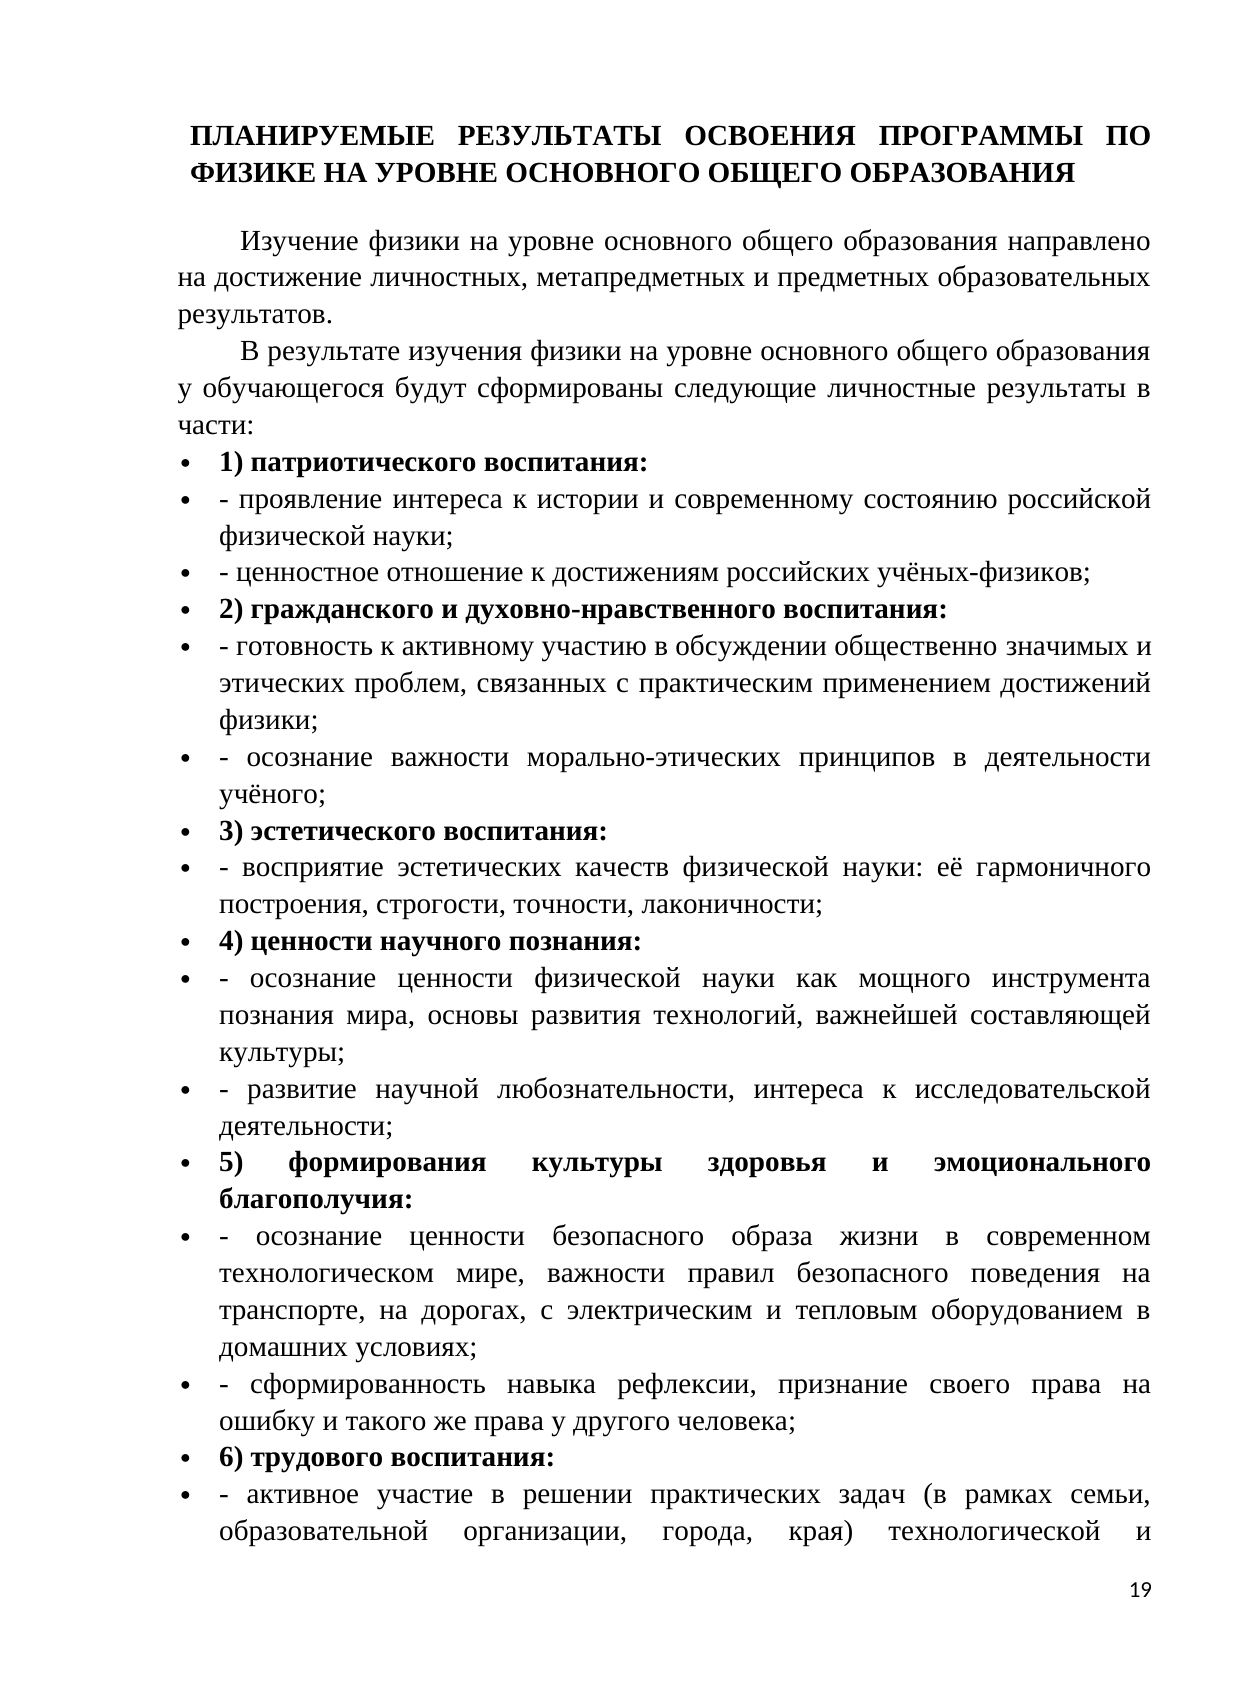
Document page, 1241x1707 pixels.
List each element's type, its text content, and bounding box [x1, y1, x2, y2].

list 5) формирования культуры здоровья и эмоционального благополучия: [181, 1144, 1152, 1215]
list - осознание ценности безопасного образа жизни в современном технологическом мире, важности правил безопасного поведения на транспорте, на дорогах, с электрическим и тепловым оборудованием в домашних условиях; [181, 1218, 1152, 1362]
list 4) ценности научного познания: [181, 923, 1152, 957]
list 1) патриотического воспитания: [181, 444, 1152, 477]
list - сформированность навыка рефлексии, признание своего права на ошибку и такого же права у другого человека; [181, 1366, 1152, 1436]
list 2) гражданского и духовно-нравственного воспитания: [181, 591, 1152, 625]
list - проявление интереса к истории и современному состоянию российской физической науки; [181, 481, 1152, 551]
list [181, 1476, 1152, 1547]
text В результате изучения физики на уровне основного общего образования у обучающегося будут сформированы следующие личностные результаты в части: [177, 333, 1152, 441]
list - развитие научной любознательности, интереса к исследовательской деятельности; [181, 1071, 1152, 1141]
text ПЛАНИРУЕМЫЕ РЕЗУЛЬТАТЫ ОСВОЕНИЯ ПРОГРАММЫ ПО ФИЗИКЕ НА УРОВНЕ ОСНОВНОГО ОБЩЕГО ОБРАЗОВАНИЯ [190, 118, 1152, 188]
list - осознание ценности физической науки как мощного инструмента познания мира, основы развития технологий, важнейшей составляющей культуры; [181, 960, 1152, 1067]
list - осознание важности морально-этических принципов в деятельности учёного; [181, 739, 1152, 809]
list 3) эстетического воспитания: [181, 813, 1152, 846]
text Изучение физики на уровне основного общего образования направлено на достижение личностных, метапредметных и предметных образовательных результатов. [177, 223, 1152, 330]
list - восприятие эстетических качеств физической науки: её гармоничного построения, строгости, точности, лаконичности; [181, 849, 1152, 920]
list - ценностное отношение к достижениям российских учёных-физиков; [181, 554, 1152, 588]
list - готовность к активному участию в обсуждении общественно значимых и этических проблем, связанных с практическим применением достижений физики; [181, 628, 1152, 736]
list 6) трудового воспитания: [181, 1439, 1152, 1473]
